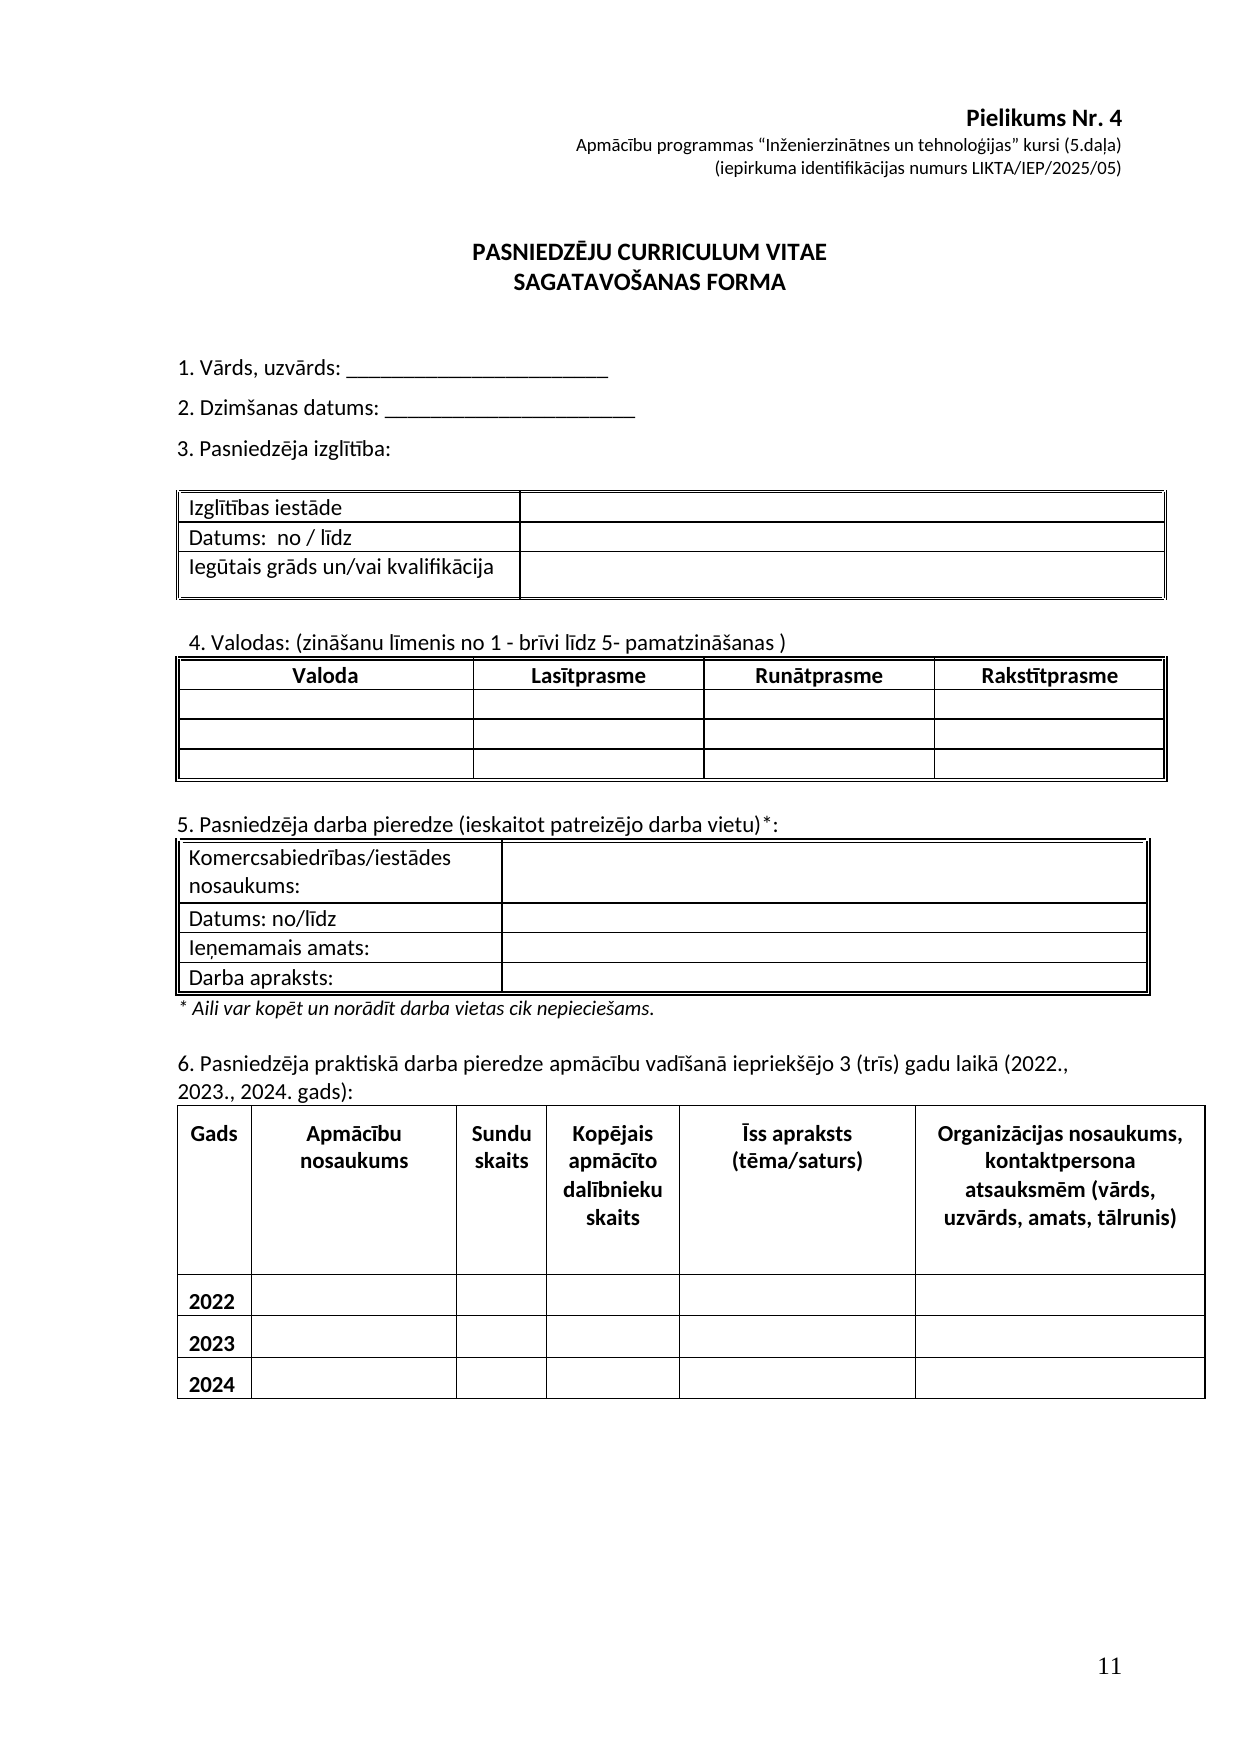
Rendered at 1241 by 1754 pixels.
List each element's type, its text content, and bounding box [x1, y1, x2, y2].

text (iepirkuma identifikācijas numurs LIKTA/IEP/2025/05) [177, 156, 1122, 179]
table_cell Komercsabiedrības/iestādes nosaukums: [177, 838, 501, 902]
table_cell [457, 1316, 546, 1357]
table_cell 2022 [178, 1275, 251, 1315]
table_cell [503, 933, 1146, 961]
table_cell Runātprasme [705, 661, 934, 689]
table_cell [521, 552, 1164, 597]
table_cell [503, 838, 1148, 902]
table_cell [252, 1358, 456, 1398]
table_cell Lasītprasme [474, 661, 703, 689]
table_cell [503, 904, 1146, 932]
text PASNIEDZĒJU CURRICULUM VITAE [177, 236, 1122, 266]
table_cell [705, 750, 934, 777]
table_header Kopējais apmācīto dalībnieku skaits [547, 1106, 679, 1273]
table_cell [916, 1358, 1204, 1398]
title 1. Vārds, uzvārds: _______________________ [177, 353, 1123, 381]
table_cell Datums: no / līdz [179, 523, 519, 551]
table_cell [474, 750, 703, 777]
table_cell [935, 720, 1163, 748]
table_cell [547, 1316, 679, 1357]
table_cell Valoda [177, 656, 473, 689]
text * Aili var kopēt un norādīt darba vietas cik nepieciešams. [177, 996, 1122, 1021]
table_cell [521, 490, 1165, 521]
table_cell [457, 1275, 546, 1315]
table_cell Datums: no/līdz [180, 904, 501, 932]
table_cell [935, 750, 1163, 777]
text SAGATAVOŠANAS FORMA [177, 266, 1122, 297]
table_cell Iegūtais grāds un/vai kvalifikācija [179, 552, 519, 597]
table_cell [680, 1316, 915, 1357]
table_cell [916, 1275, 1204, 1315]
table_cell [916, 1316, 1204, 1357]
table_cell [705, 720, 934, 748]
table_cell [252, 1275, 456, 1315]
table_header Īss apraksts (tēma/saturs) [680, 1106, 915, 1273]
table_cell [474, 720, 703, 748]
table_cell [521, 523, 1164, 551]
table_header Sundu skaits [457, 1106, 546, 1273]
table_cell Darba apraksts: [180, 963, 501, 991]
table_cell Ieņemamais amats: [180, 933, 501, 961]
table_cell [547, 1358, 679, 1398]
table_cell 2024 [178, 1358, 251, 1398]
table_header Gads [178, 1106, 251, 1273]
table_cell [180, 720, 473, 748]
table_cell [680, 1358, 915, 1398]
text Pielikums Nr. 4 Apmācību programmas “Inženierzinātnes un tehnoloģijas” kursi (5.daļa) [177, 103, 1122, 156]
table_cell [252, 1316, 456, 1357]
text 6. Pasniedzēja praktiskā darba pieredze apmācību vadīšanā iepriekšējo 3 (trīs) gadu laikā (2022., 2023., 2024. gads): [177, 1049, 1122, 1105]
table_cell 4. Valodas: (zināšanu līmenis no 1 - brīvi līdz 5- pamatzināšanas ) [177, 628, 1165, 656]
table_cell [457, 1358, 546, 1398]
table_cell 2023 [178, 1316, 251, 1357]
table_cell [180, 690, 473, 718]
table_cell [547, 1275, 679, 1315]
table_cell [474, 690, 703, 718]
table_header Apmācību nosaukums [252, 1106, 456, 1273]
table_cell [935, 690, 1163, 718]
table_cell [705, 690, 934, 718]
table_header 3. Pasniedzēja izglītība: [177, 434, 1165, 490]
table_cell [177, 597, 1165, 628]
table_header Organizācijas nosaukums, kontaktpersona atsauksmēm (vārds, uzvārds, amats, tālrunis) [916, 1106, 1204, 1273]
table_cell [680, 1275, 915, 1315]
table_cell Izglītības iestāde [177, 490, 519, 521]
table_cell [180, 750, 473, 777]
table_cell Rakstītprasme [935, 658, 1165, 689]
table_cell [503, 963, 1146, 991]
table_header 5. Pasniedzēja darba pieredze (ieskaitot patreizējo darba vietu)*: [177, 810, 1148, 838]
title 2. Dzimšanas datums: ______________________ [177, 393, 1123, 421]
